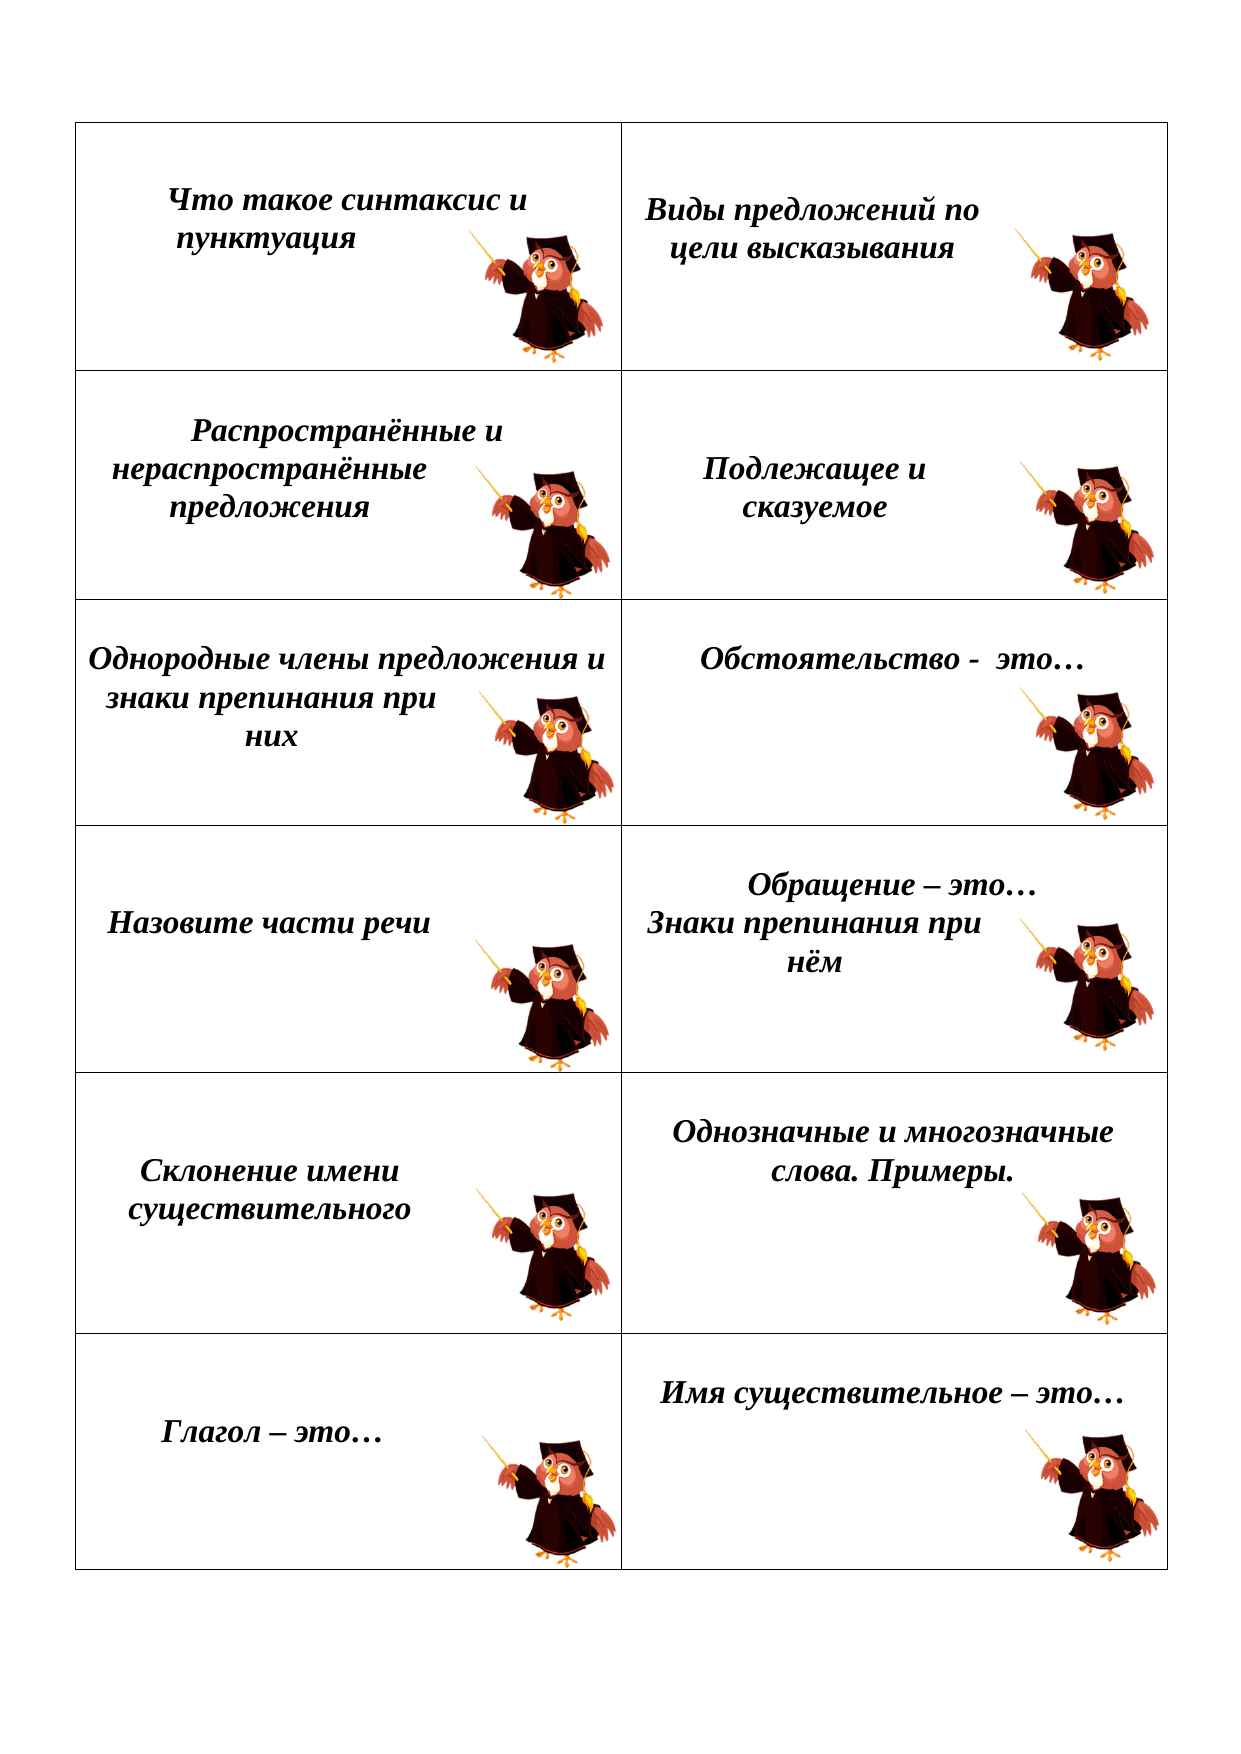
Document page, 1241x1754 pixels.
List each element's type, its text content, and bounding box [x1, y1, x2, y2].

picture [1020, 1190, 1158, 1326]
picture [1018, 916, 1156, 1052]
table_cell Имя существительное – это… [622, 1334, 1167, 1568]
table_cell Назовите части речи [76, 826, 621, 1072]
table_header Виды предложений по цели высказывания [622, 123, 1167, 370]
table_cell Однозначные и многозначные слова. Примеры. [622, 1073, 1167, 1333]
table_cell Однородные члены предложения и знаки препинания при них [76, 600, 621, 825]
table_cell Обращение – это… Знаки препинания при нём [622, 826, 1167, 1072]
table_cell Обстоятельство - это… [622, 600, 1167, 825]
table_header Что такое синтаксис и пунктуация [76, 123, 621, 370]
picture [1018, 459, 1156, 595]
picture [1013, 226, 1151, 362]
picture [477, 689, 615, 825]
picture [467, 228, 605, 364]
picture [1018, 685, 1156, 821]
picture [480, 1433, 618, 1569]
picture [474, 1186, 612, 1322]
picture [473, 937, 611, 1073]
table_cell Распространённые и нераспространённые предложения [76, 371, 621, 599]
table_cell Подлежащее и сказуемое [622, 371, 1167, 599]
table_cell Склонение имени существительного [76, 1073, 621, 1333]
picture [1023, 1427, 1161, 1563]
table_cell Глагол – это… [76, 1334, 621, 1568]
picture [474, 464, 612, 600]
